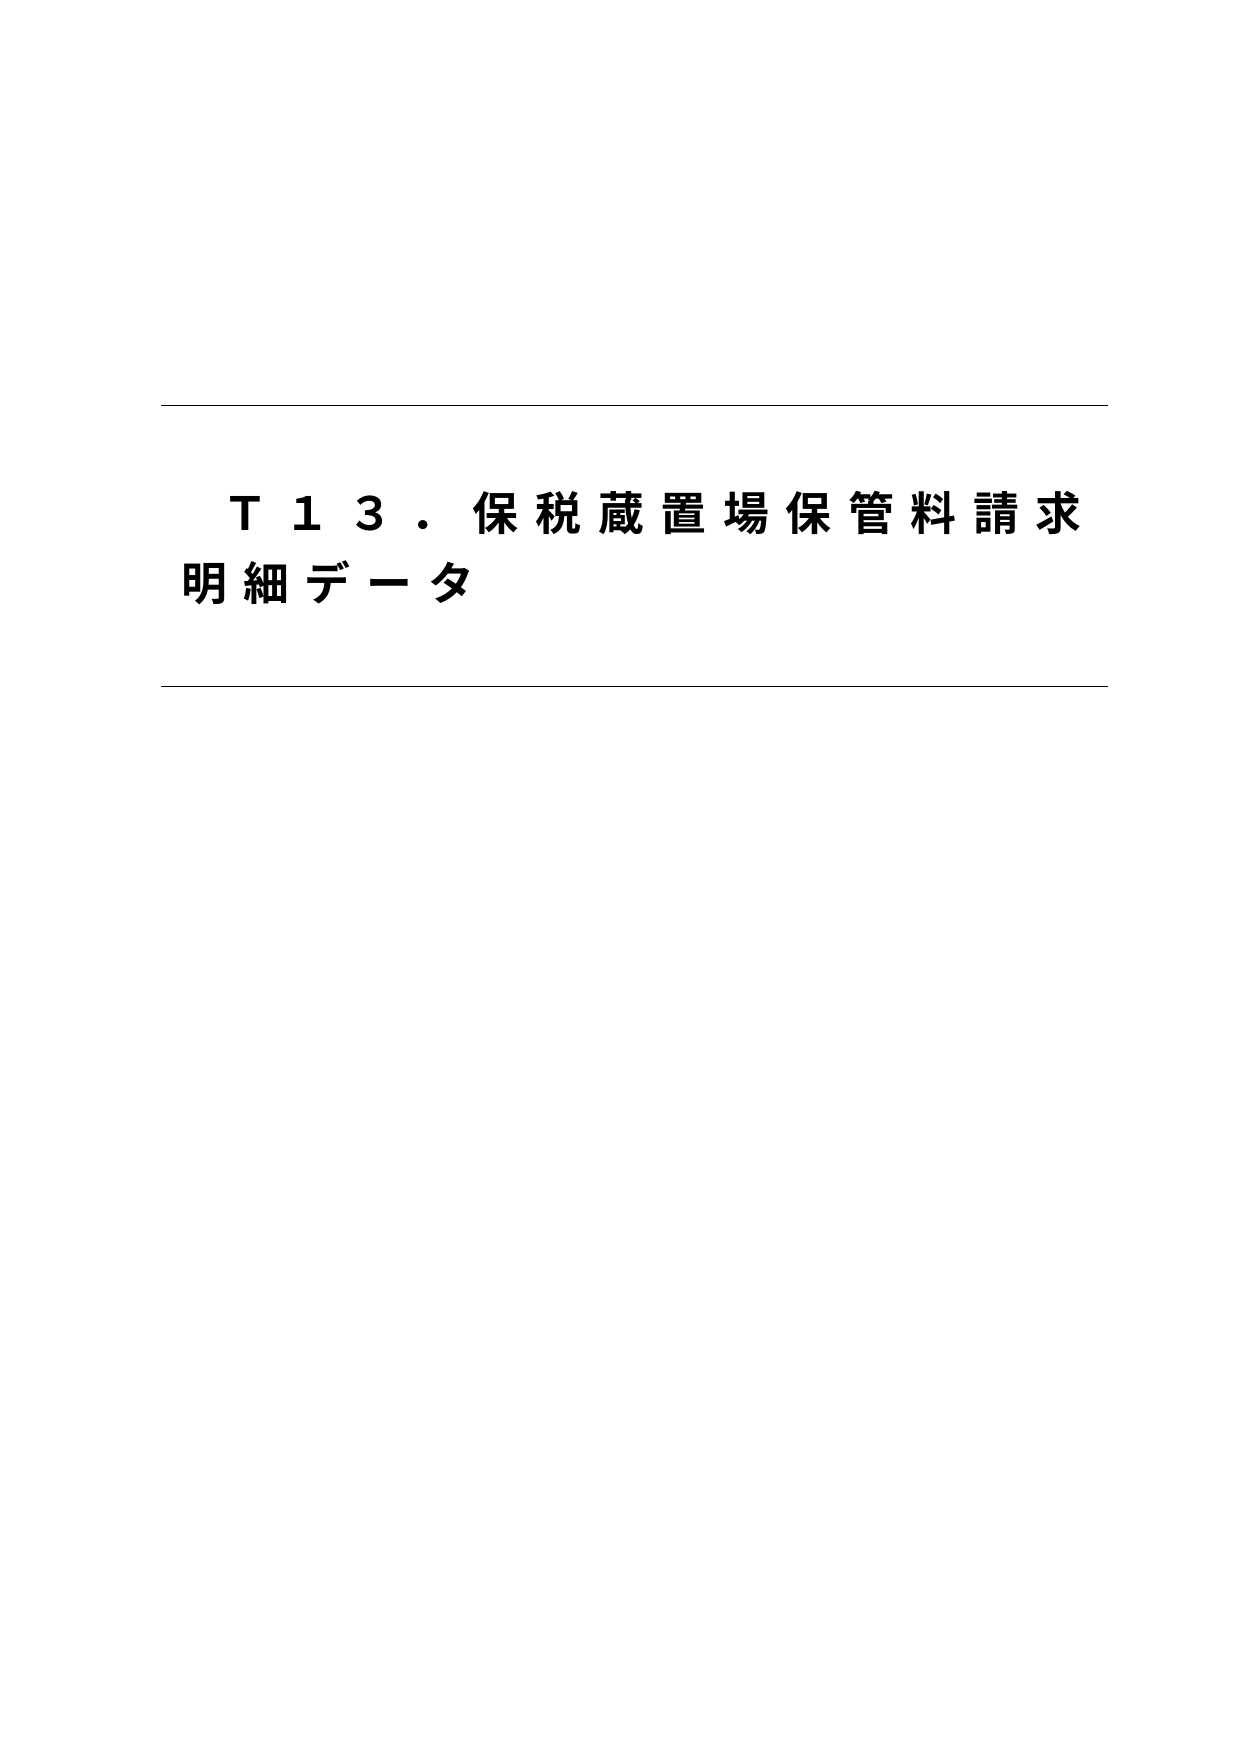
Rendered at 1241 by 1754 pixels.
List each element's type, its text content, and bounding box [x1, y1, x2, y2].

table_header Ｔ１３．保税蔵置場保管料請求明細データ [161, 406, 1108, 686]
